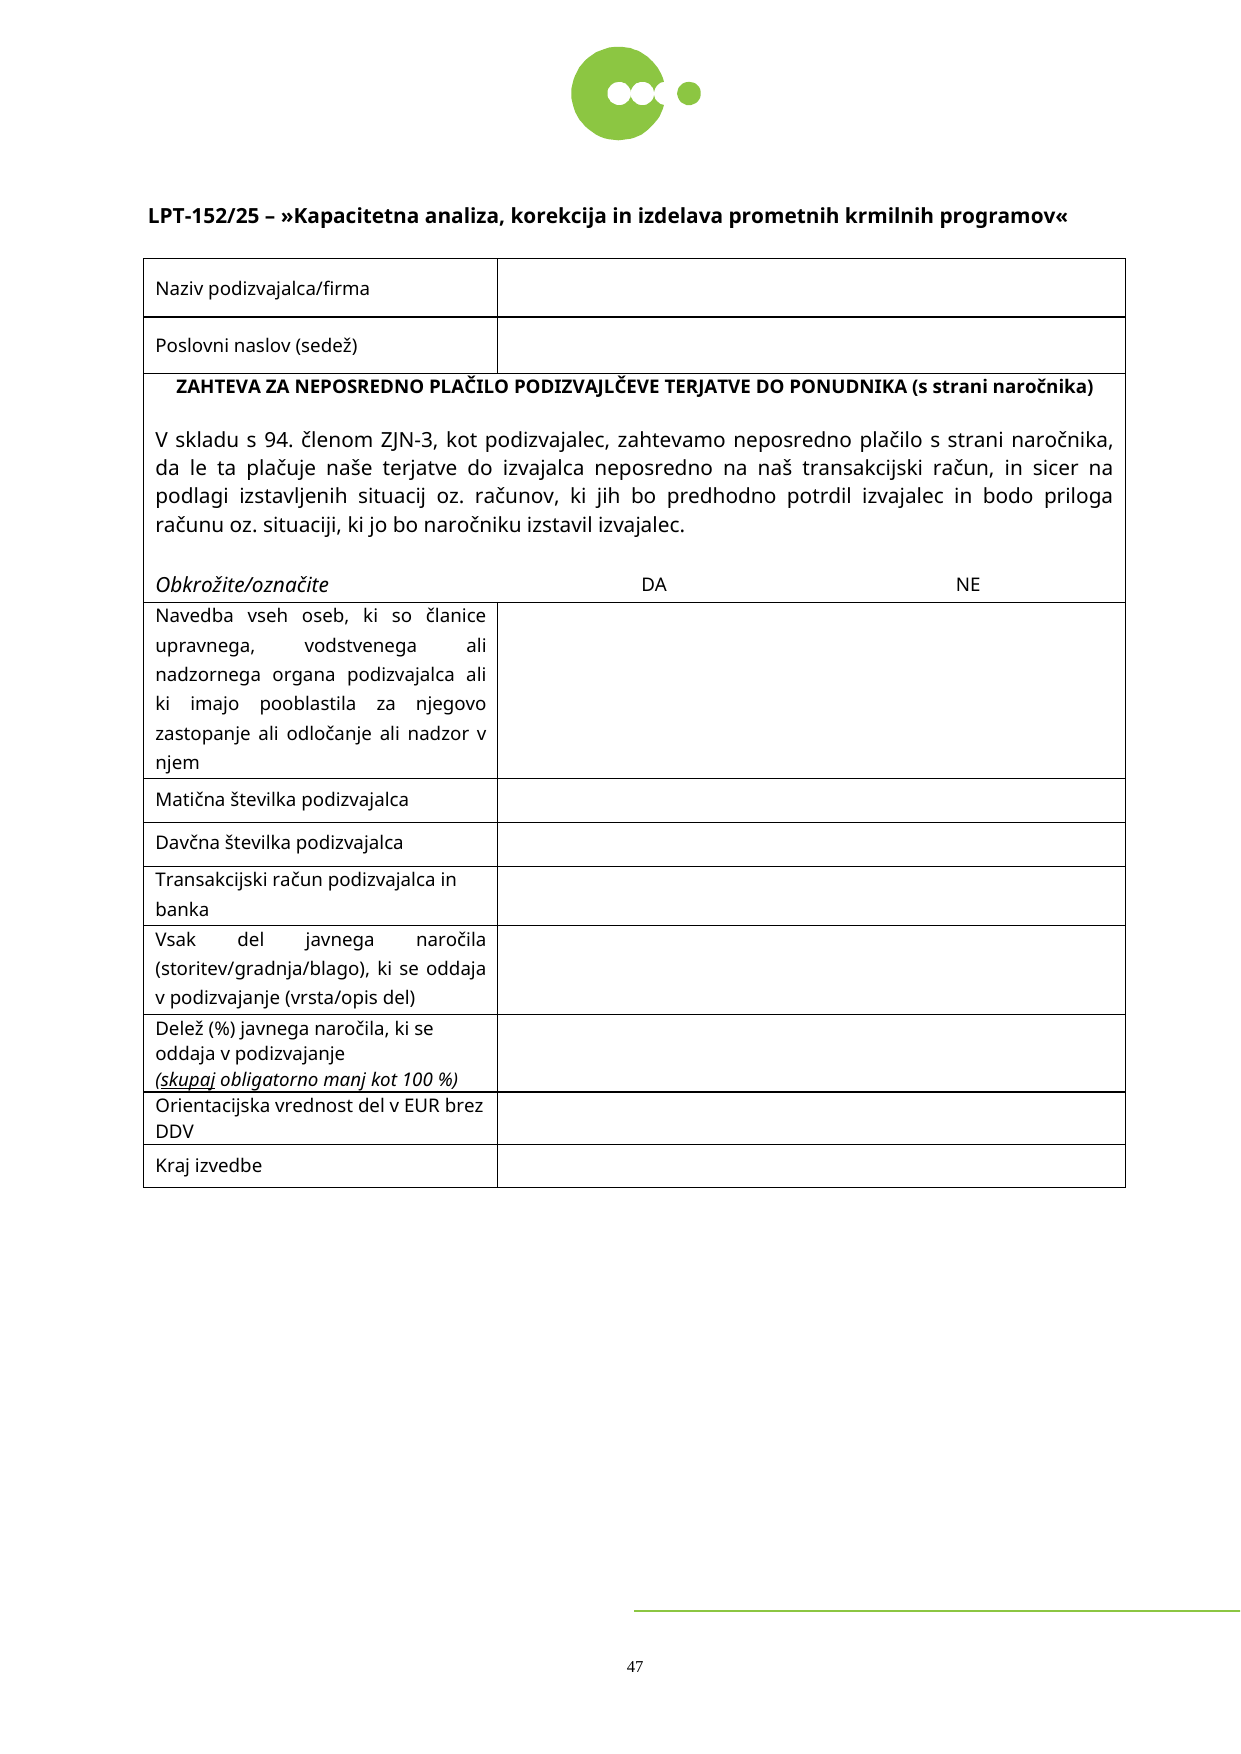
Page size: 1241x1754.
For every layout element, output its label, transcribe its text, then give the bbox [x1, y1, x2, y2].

table_cell [498, 823, 1125, 866]
table_cell [498, 318, 1125, 373]
table_cell Kraj izvedbe [144, 1145, 497, 1187]
table_cell [498, 926, 1125, 1014]
table_cell [498, 1093, 1125, 1143]
table_cell [498, 779, 1125, 822]
text LPT-152/25 – »Kapacitetna analiza, korekcija in izdelava prometnih krmilnih programov« [148, 201, 1122, 230]
table_cell [498, 603, 1125, 778]
table_cell Matična številka podizvajalca [144, 779, 497, 822]
table_header Naziv podizvajalca/firma [144, 259, 497, 316]
table_cell [498, 1145, 1125, 1187]
table_cell Vsak del javnega naročila (storitev/gradnja/blago), ki se oddaja v podizvajanje (vrsta/opis del) [144, 926, 497, 1014]
table_cell DA [498, 567, 810, 602]
table_cell Delež (%) javnega naročila, ki se oddaja v podizvajanje (skupaj obligatorno manj kot 100 %) [144, 1015, 497, 1091]
table_cell [498, 1015, 1125, 1091]
table_cell ZAHTEVA ZA NEPOSREDNO PLAČILO PODIZVAJLČEVE TERJATVE DO PONUDNIKA (s strani naročnika) V skladu s 94. členom ZJN-3, kot podizvajalec, zahtevamo neposredno plačilo s strani naročnika, da le ta plačuje naše terjatve do izvajalca neposredno na naš transakcijski račun, in sicer na podlagi izstavljenih situacij oz. računov, ki jih bo predhodno potrdil izvajalec in bodo priloga računu oz. situaciji, ki jo bo naročniku izstavil izvajalec. [144, 374, 1125, 567]
table_header [498, 259, 1125, 316]
table_cell Obkrožite/označite [144, 567, 498, 602]
table_cell Poslovni naslov (sedež) [144, 318, 497, 373]
table_cell Davčna številka podizvajalca [144, 823, 497, 866]
table_cell NE [810, 567, 1125, 602]
table_cell Transakcijski račun podizvajalca in banka [144, 867, 497, 925]
table_cell [498, 867, 1125, 925]
table_cell Navedba vseh oseb, ki so članice upravnega, vodstvenega ali nadzornega organa podizvajalca ali ki imajo pooblastila za njegovo zastopanje ali odločanje ali nadzor v njem [144, 603, 497, 778]
table_cell Orientacijska vrednost del v EUR brez DDV [144, 1093, 497, 1143]
